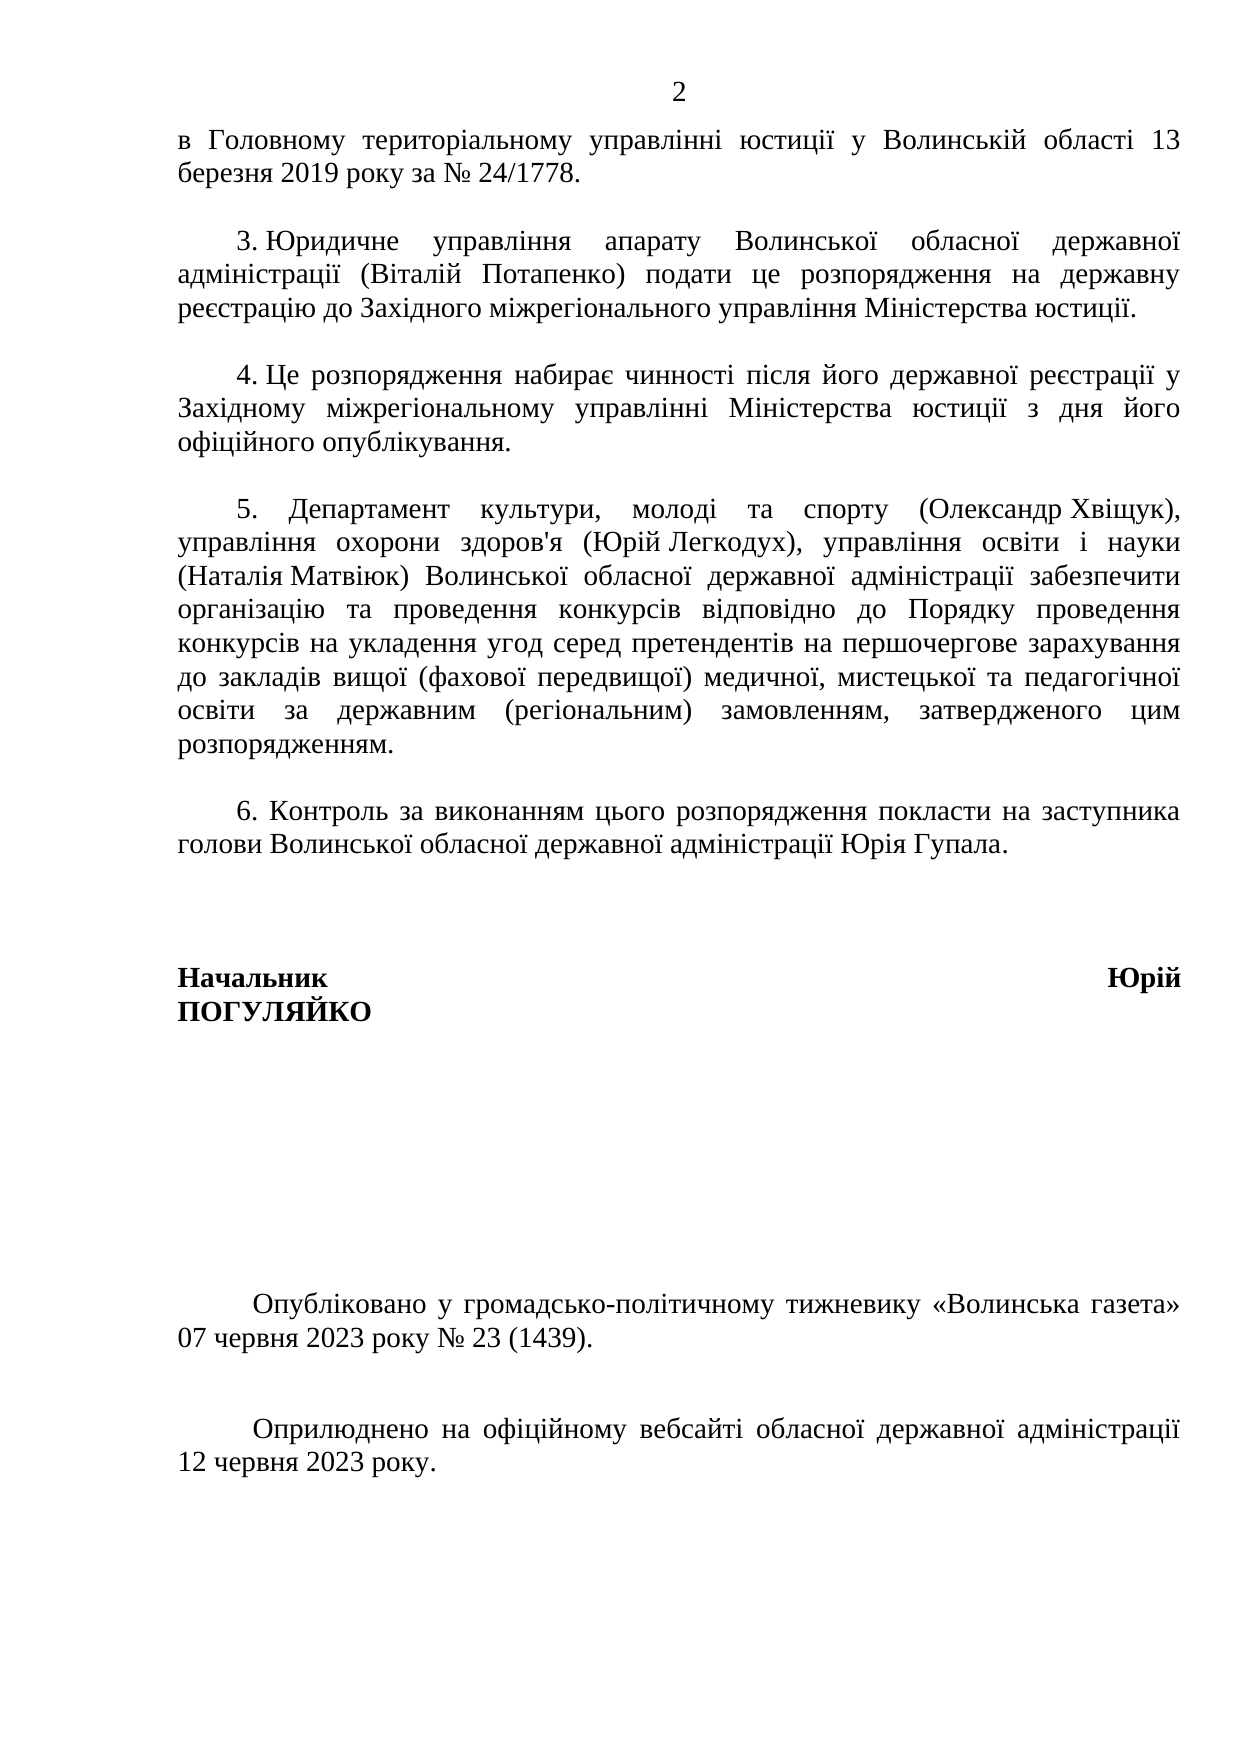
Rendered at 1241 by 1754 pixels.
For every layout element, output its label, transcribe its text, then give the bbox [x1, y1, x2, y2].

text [177, 122, 1181, 189]
text 4. Це розпорядження набирає чинності після його державної реєстрації у Західному міжрегіональному управлінні Міністерства юстиції з дня його офіційного опублікування. [177, 357, 1181, 457]
text 3. Юридичне управління апарату Волинської обласної державної адміністрації (Віталій Потапенко) подати це розпорядження на державну реєстрацію до Західного міжрегіонального управління Міністерства юстиції. [177, 223, 1181, 323]
text Опубліковано у громадсько-політичному тижневику «Волинська газета» 07 червня 2023 року № 23 (1439). [177, 1286, 1181, 1353]
text Начальник Юрій ПОГУЛЯЙКО [177, 961, 1181, 1028]
text 6. Контроль за виконанням цього розпорядження покласти на заступника голови Волинської обласної державної адміністрації Юрія Гупала. [177, 793, 1181, 860]
text Оприлюднено на офіційному вебсайті обласної державної адміністрації 12 червня 2023 року. [177, 1411, 1181, 1478]
text 5. Департамент культури, молоді та спорту (Олександр Хвіщук), управління охорони здоров'я (Юрій Легкодух), управління освіти і науки (Наталія Матвіюк) Волинської обласної державної адміністрації забезпечити організацію та проведення конкурсів відповідно до Порядку проведення конкурсів на укладення угод серед претендентів на першочергове зарахування до закладів вищої (фахової передвищої) медичної, мистецької та педагогічної освіти за державним (регіональним) замовленням, затвердженого цим розпорядженням. [177, 491, 1181, 759]
